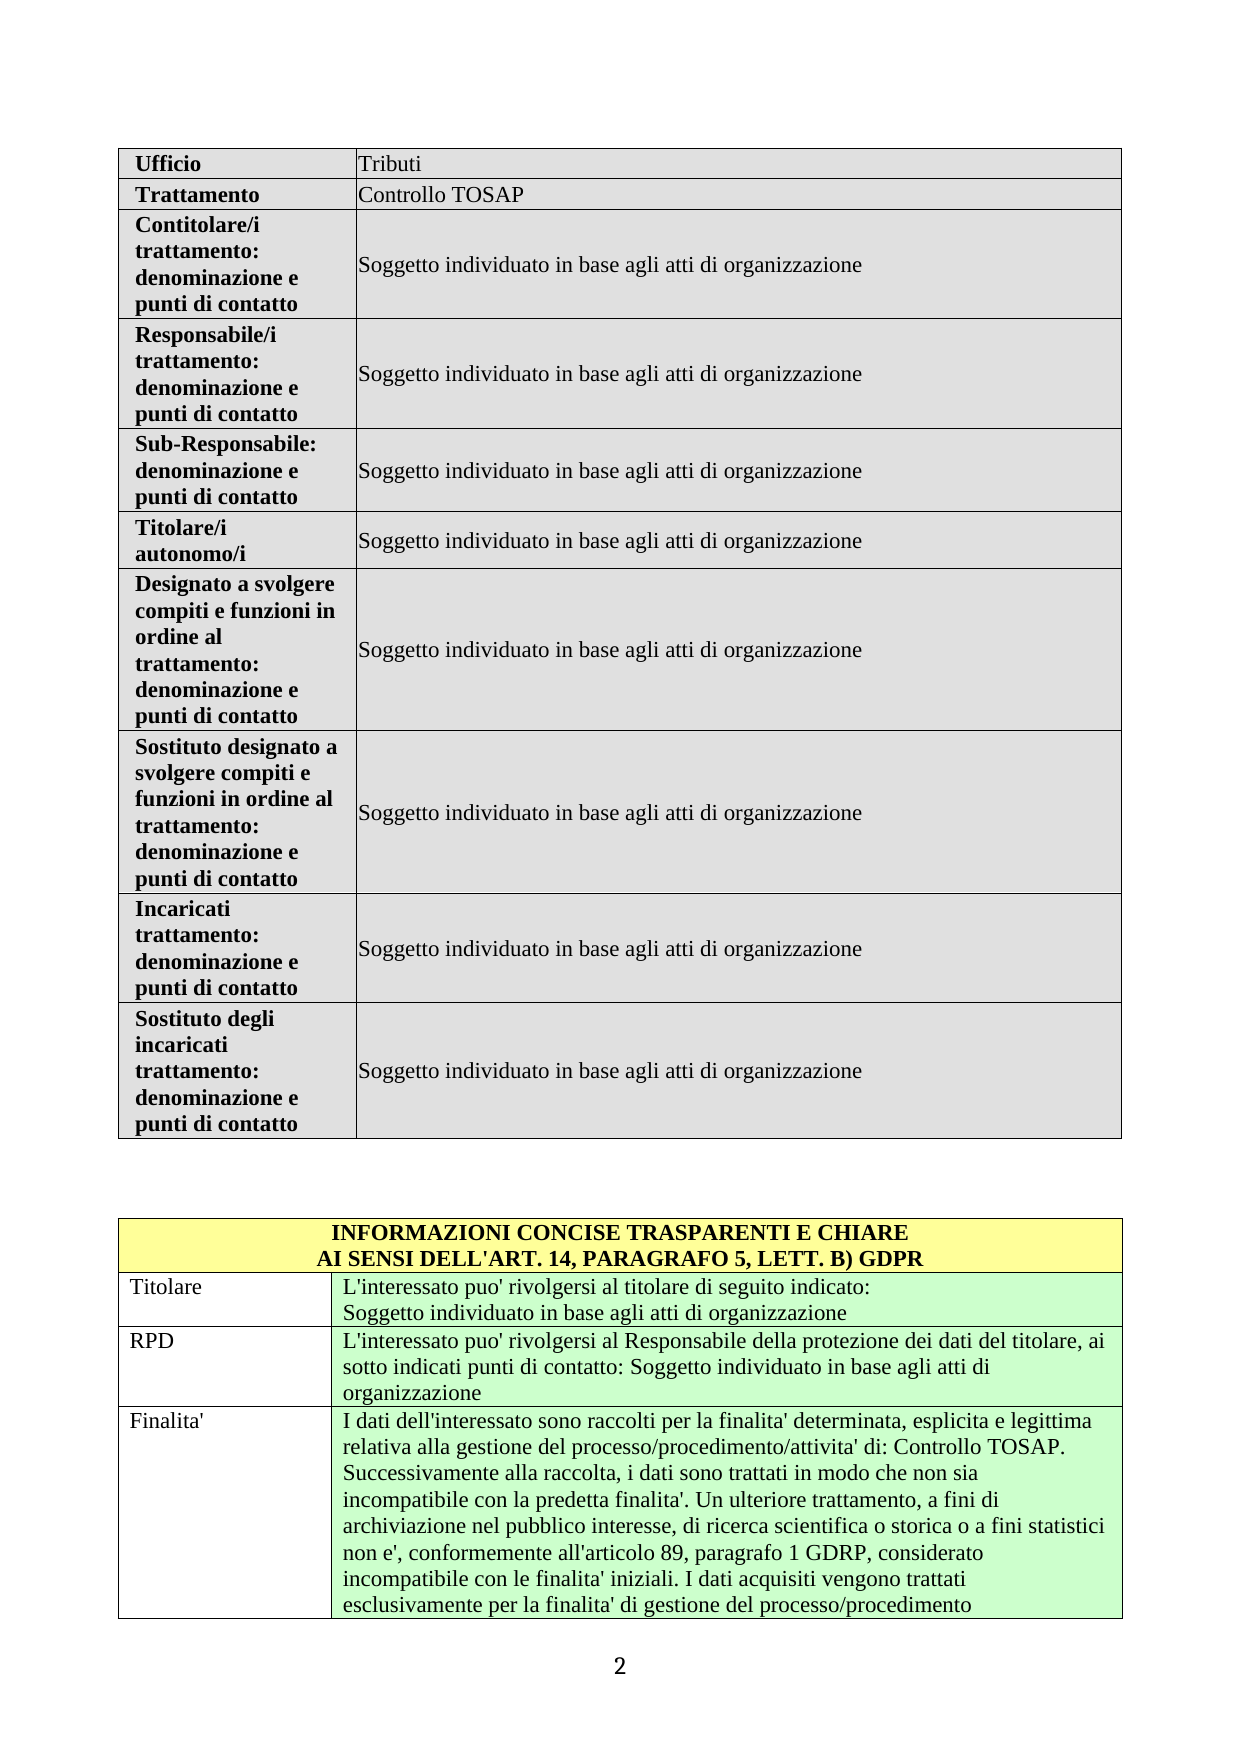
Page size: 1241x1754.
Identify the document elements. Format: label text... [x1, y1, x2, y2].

table_cell Tributi [357, 149, 1121, 178]
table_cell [332, 1407, 1122, 1618]
table_cell Soggetto individuato in base agli atti di organizzazione [357, 1003, 1121, 1138]
table_cell Soggetto individuato in base agli atti di organizzazione [357, 210, 1121, 318]
table_cell Trattamento [119, 179, 356, 209]
table_cell Incaricati trattamento: denominazione e punti di contatto [119, 894, 356, 1002]
table_cell Contitolare/i trattamento: denominazione e punti di contatto [119, 210, 356, 318]
table_cell Ufficio [119, 149, 356, 178]
table_cell Soggetto individuato in base agli atti di organizzazione [357, 319, 1121, 428]
table_cell L'interessato puo' rivolgersi al titolare di seguito indicato: Soggetto individuato in base agli atti di organizzazione [332, 1273, 1122, 1326]
table_cell Sostituto designato a svolgere compiti e funzioni in ordine al trattamento: denominazione e punti di contatto [119, 731, 356, 892]
table_cell Finalita' [119, 1407, 331, 1618]
table_cell Sub-Responsabile: denominazione e punti di contatto [119, 429, 356, 511]
table_cell Titolare [119, 1273, 331, 1326]
table_cell Titolare/i autonomo/i [119, 512, 356, 568]
table_cell Soggetto individuato in base agli atti di organizzazione [357, 894, 1121, 1002]
table_cell Controllo TOSAP [357, 179, 1121, 209]
table_cell Sostituto degli incaricati trattamento: denominazione e punti di contatto [119, 1003, 356, 1138]
table_cell L'interessato puo' rivolgersi al Responsabile della protezione dei dati del titolare, ai sotto indicati punti di contatto: Soggetto individuato in base agli atti di organizzazione [332, 1327, 1122, 1406]
table_cell Soggetto individuato in base agli atti di organizzazione [357, 569, 1121, 730]
table_cell Responsabile/i trattamento: denominazione e punti di contatto [119, 319, 356, 428]
table_cell RPD [119, 1327, 331, 1406]
table_cell Designato a svolgere compiti e funzioni in ordine al trattamento: denominazione e punti di contatto [119, 569, 356, 730]
table_header INFORMAZIONI CONCISE TRASPARENTI E CHIARE AI SENSI DELL'ART. 14, PARAGRAFO 5, LETT. B) GDPR [119, 1219, 1122, 1272]
table_cell Soggetto individuato in base agli atti di organizzazione [357, 429, 1121, 511]
table_cell Soggetto individuato in base agli atti di organizzazione [357, 512, 1121, 568]
table_cell Soggetto individuato in base agli atti di organizzazione [357, 731, 1121, 892]
